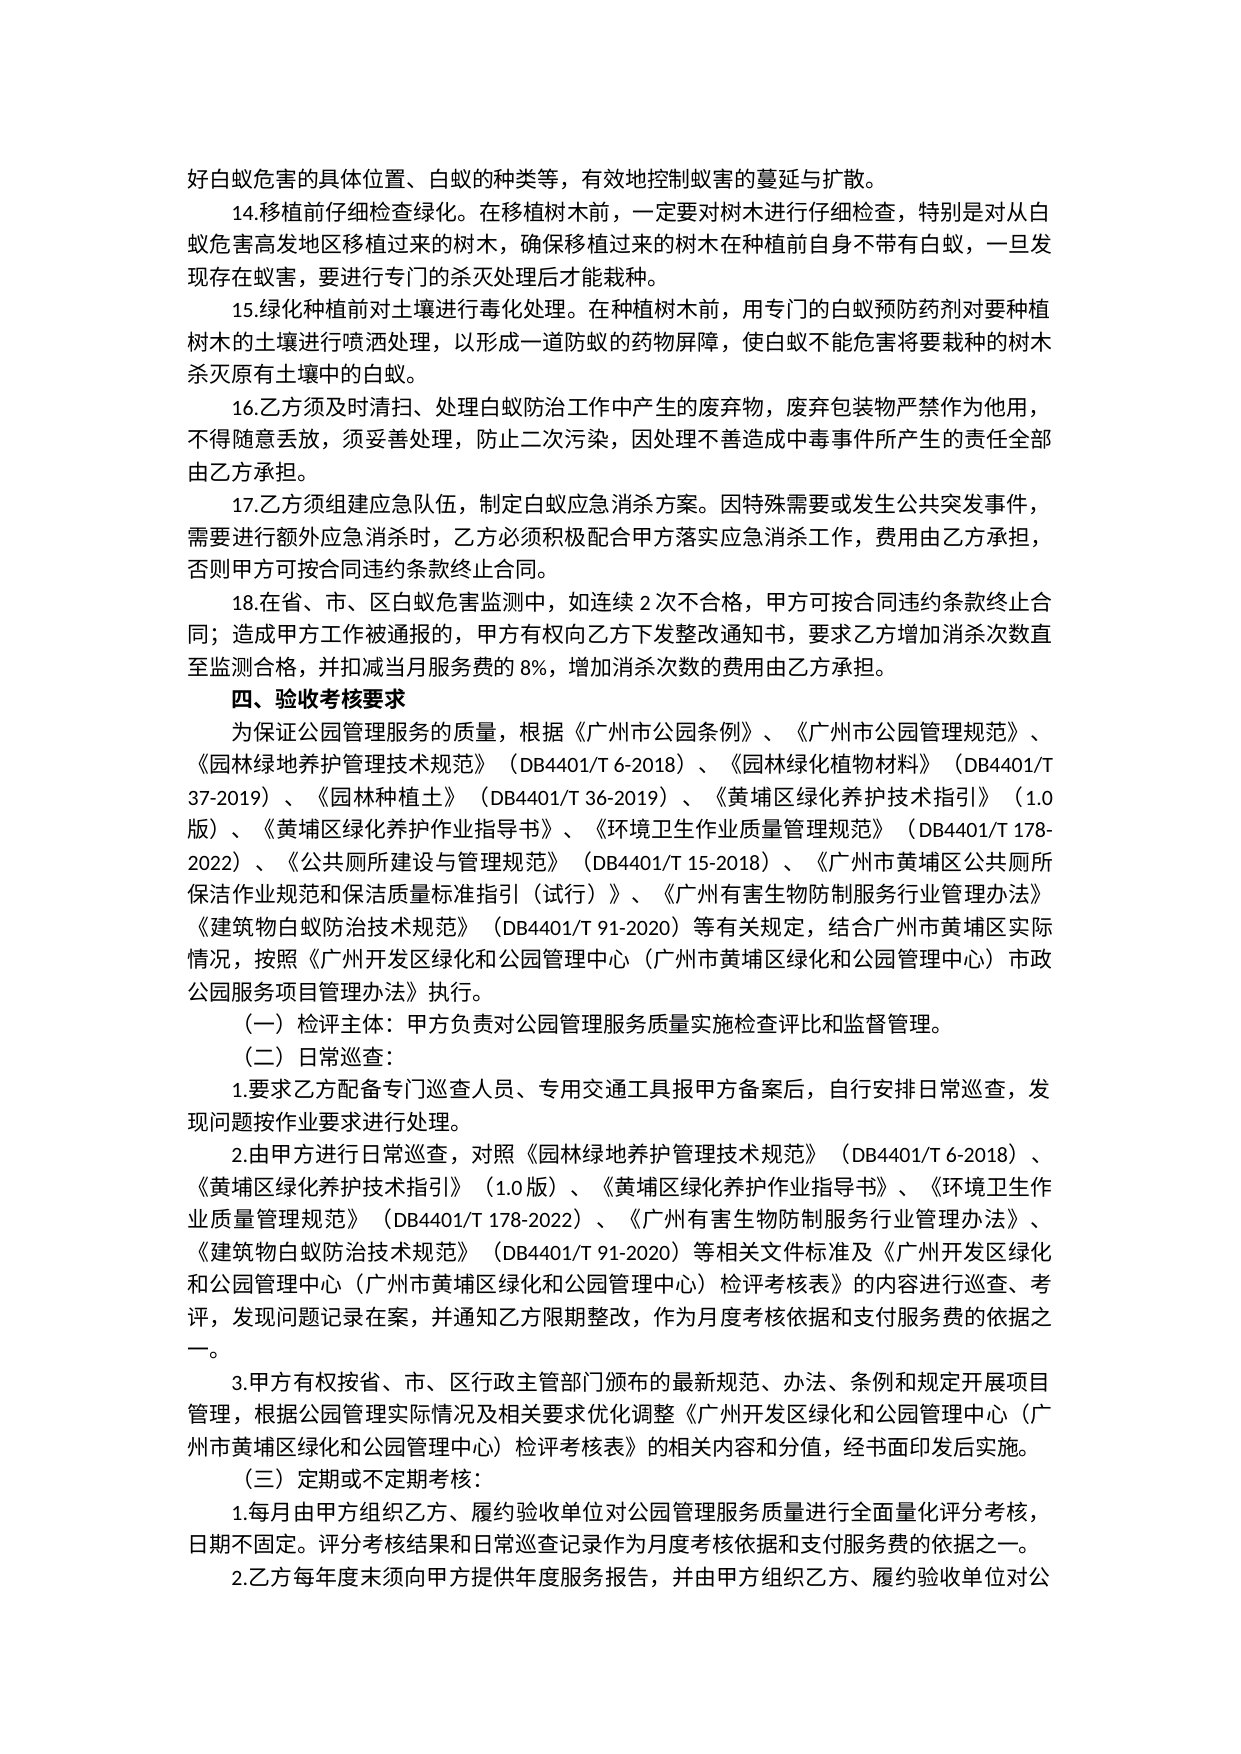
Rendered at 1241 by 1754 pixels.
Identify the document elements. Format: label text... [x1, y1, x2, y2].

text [187, 1559, 1053, 1592]
text 为保证公园管理服务的质量，根据《广州市公园条例》、《广州市公园管理规范》、《园林绿地养护管理技术规范》（DB4401/T 6-2018）、《园林绿化植物材料》（DB4401/T 37-2019）、《园林种植土》（DB4401/T 36-2019）、《黄埔区绿化养护技术指引》（1.0版）、《黄埔区绿化养护作业指导书》、《环境卫生作业质量管理规范》（DB4401/T 178-2022）、《公共厕所建设与管理规范》（DB4401/T 15-2018）、《广州市黄埔区公共厕所保洁作业规范和保洁质量标准指引（试行）》、《广州有害生物防制服务行业管理办法》、《建筑物白蚁防治技术规范》（DB4401/T 91-2020）等有关规定，结合广州市黄埔区实际情况，按照《广州开发区绿化和公园管理中心（广州市黄埔区绿化和公园管理中心）市政公园服务项目管理办法》执行。 [187, 714, 1053, 1007]
text 四、验收考核要求 [187, 682, 1053, 714]
text 17.乙方须组建应急队伍，制定白蚁应急消杀方案。因特殊需要或发生公共突发事件，需要进行额外应急消杀时，乙方必须积极配合甲方落实应急消杀工作，费用由乙方承担，否则甲方可按合同违约条款终止合同。 [187, 487, 1053, 584]
text 14.移植前仔细检查绿化。在移植树木前，一定要对树木进行仔细检查，特别是对从白蚁危害高发地区移植过来的树木，确保移植过来的树木在种植前自身不带有白蚁，一旦发现存在蚁害，要进行专门的杀灭处理后才能栽种。 [187, 194, 1053, 292]
text 1.每月由甲方组织乙方、履约验收单位对公园管理服务质量进行全面量化评分考核，日期不固定。评分考核结果和日常巡查记录作为月度考核依据和支付服务费的依据之一。 [187, 1494, 1053, 1559]
text 15.绿化种植前对土壤进行毒化处理。在种植树木前，用专门的白蚁预防药剂对要种植树木的土壤进行喷洒处理，以形成一道防蚁的药物屏障，使白蚁不能危害将要栽种的树木，杀灭原有土壤中的白蚁。 [187, 292, 1053, 389]
text 2.由甲方进行日常巡查，对照《园林绿地养护管理技术规范》（DB4401/T 6-2018）、《黄埔区绿化养护技术指引》（1.0版）、《黄埔区绿化养护作业指导书》、《环境卫生作业质量管理规范》（DB4401/T 178-2022）、《广州有害生物防制服务行业管理办法》、《建筑物白蚁防治技术规范》（DB4401/T 91-2020）等相关文件标准及《广州开发区绿化和公园管理中心（广州市黄埔区绿化和公园管理中心）检评考核表》的内容进行巡查、考评，发现问题记录在案，并通知乙方限期整改，作为月度考核依据和支付服务费的依据之一。 [187, 1137, 1053, 1364]
text 3.甲方有权按省、市、区行政主管部门颁布的最新规范、办法、条例和规定开展项目管理，根据公园管理实际情况及相关要求优化调整《广州开发区绿化和公园管理中心（广州市黄埔区绿化和公园管理中心）检评考核表》的相关内容和分值，经书面印发后实施。 [187, 1364, 1053, 1462]
text （二）日常巡查： [187, 1039, 1053, 1072]
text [187, 162, 1053, 194]
text 18.在省、市、区白蚁危害监测中，如连续2次不合格，甲方可按合同违约条款终止合同；造成甲方工作被通报的，甲方有权向乙方下发整改通知书，要求乙方增加消杀次数直至监测合格，并扣减当月服务费的8%，增加消杀次数的费用由乙方承担。 [187, 584, 1053, 682]
text 1.要求乙方配备专门巡查人员、专用交通工具报甲方备案后，自行安排日常巡查，发现问题按作业要求进行处理。 [187, 1072, 1053, 1137]
text 16.乙方须及时清扫、处理白蚁防治工作中产生的废弃物，废弃包装物严禁作为他用，不得随意丢放，须妥善处理，防止二次污染，因处理不善造成中毒事件所产生的责任全部由乙方承担。 [187, 389, 1053, 487]
text （三）定期或不定期考核： [187, 1462, 1053, 1494]
text （一）检评主体：甲方负责对公园管理服务质量实施检查评比和监督管理。 [187, 1007, 1053, 1039]
